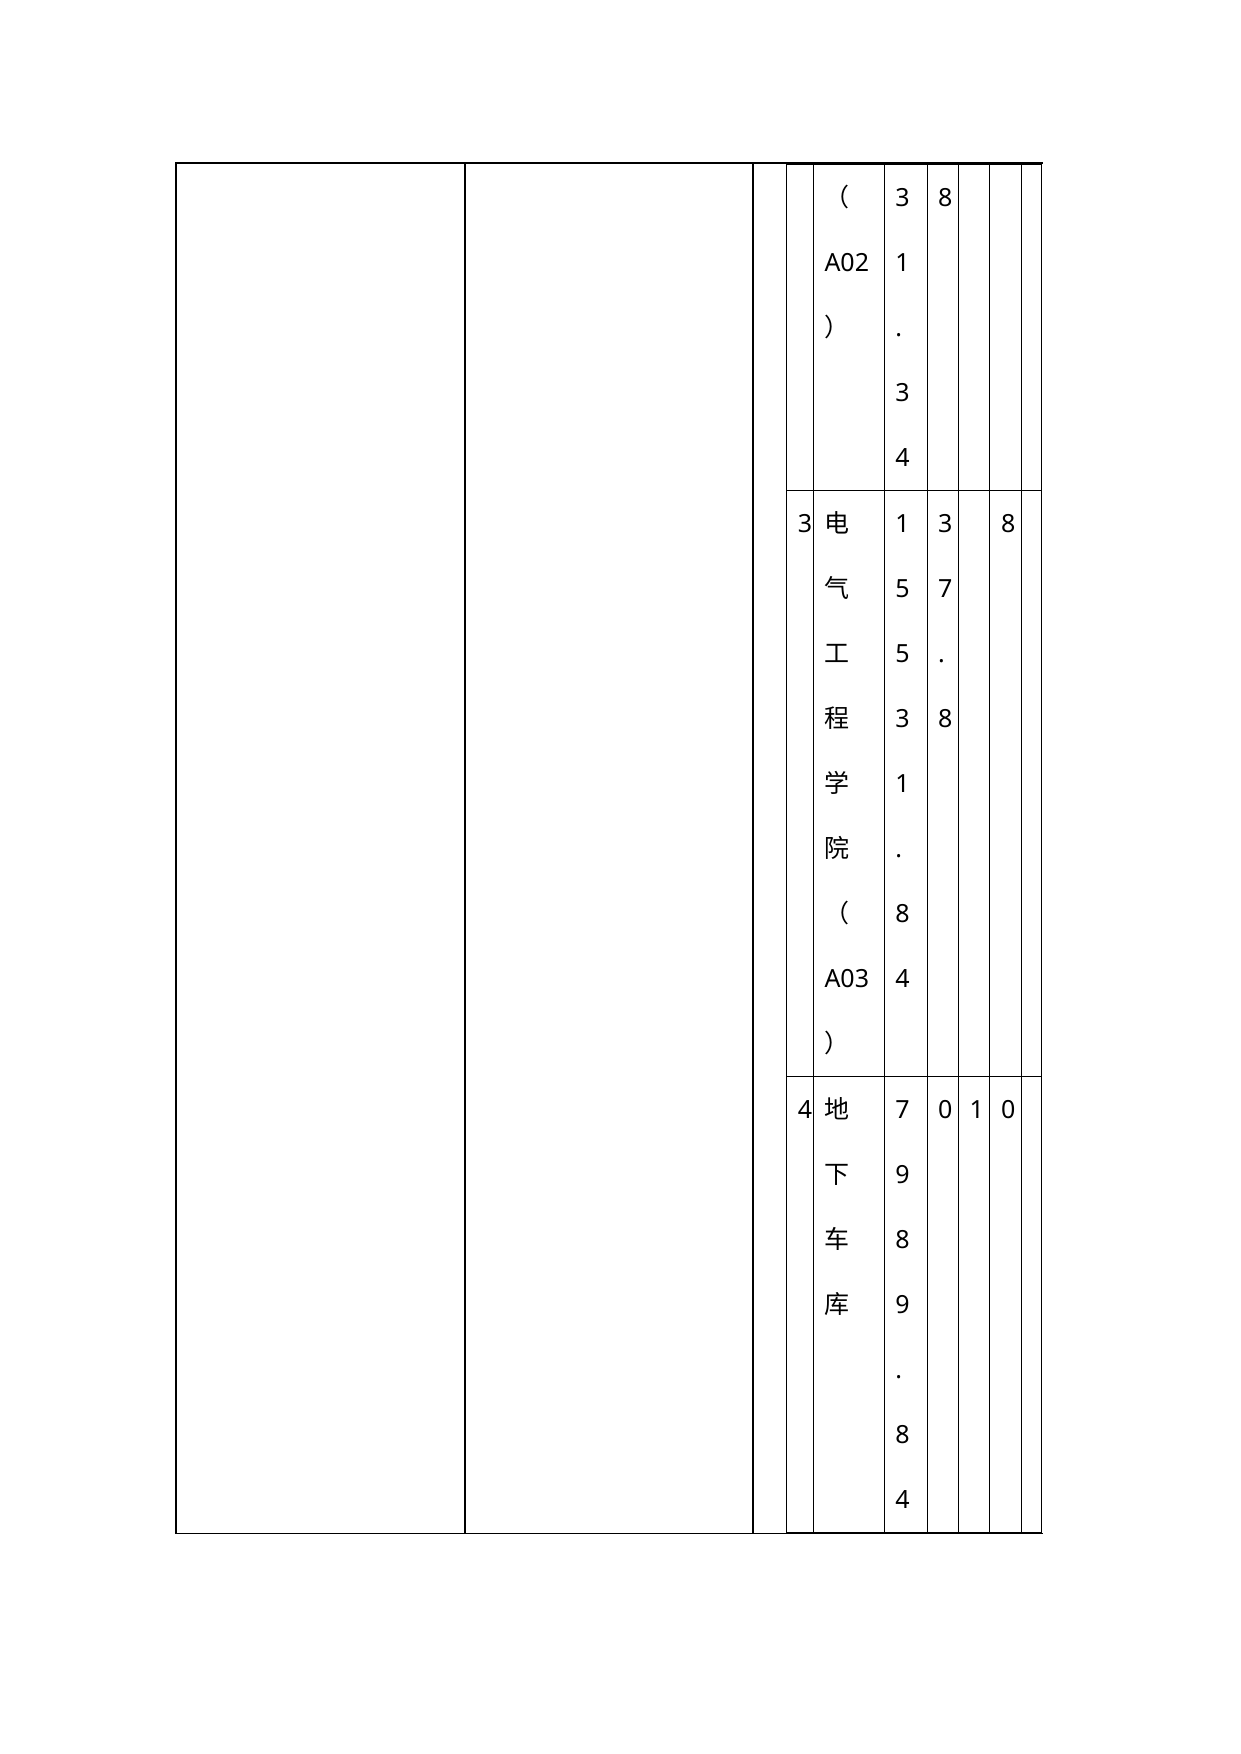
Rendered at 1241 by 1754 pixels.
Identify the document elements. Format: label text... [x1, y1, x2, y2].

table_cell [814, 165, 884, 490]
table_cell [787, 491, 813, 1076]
table_cell [466, 164, 752, 1533]
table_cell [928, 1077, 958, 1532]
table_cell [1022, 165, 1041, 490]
table_cell 1 [177, 164, 464, 1533]
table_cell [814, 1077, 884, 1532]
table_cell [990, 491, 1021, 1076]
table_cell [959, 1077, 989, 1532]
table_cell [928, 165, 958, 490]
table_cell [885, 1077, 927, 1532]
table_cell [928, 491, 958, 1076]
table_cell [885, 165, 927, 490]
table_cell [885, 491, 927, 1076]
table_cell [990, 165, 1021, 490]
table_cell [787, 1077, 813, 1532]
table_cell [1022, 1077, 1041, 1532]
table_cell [754, 164, 786, 1533]
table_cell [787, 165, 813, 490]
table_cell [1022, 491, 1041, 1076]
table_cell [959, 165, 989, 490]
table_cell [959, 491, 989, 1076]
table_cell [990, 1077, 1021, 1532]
